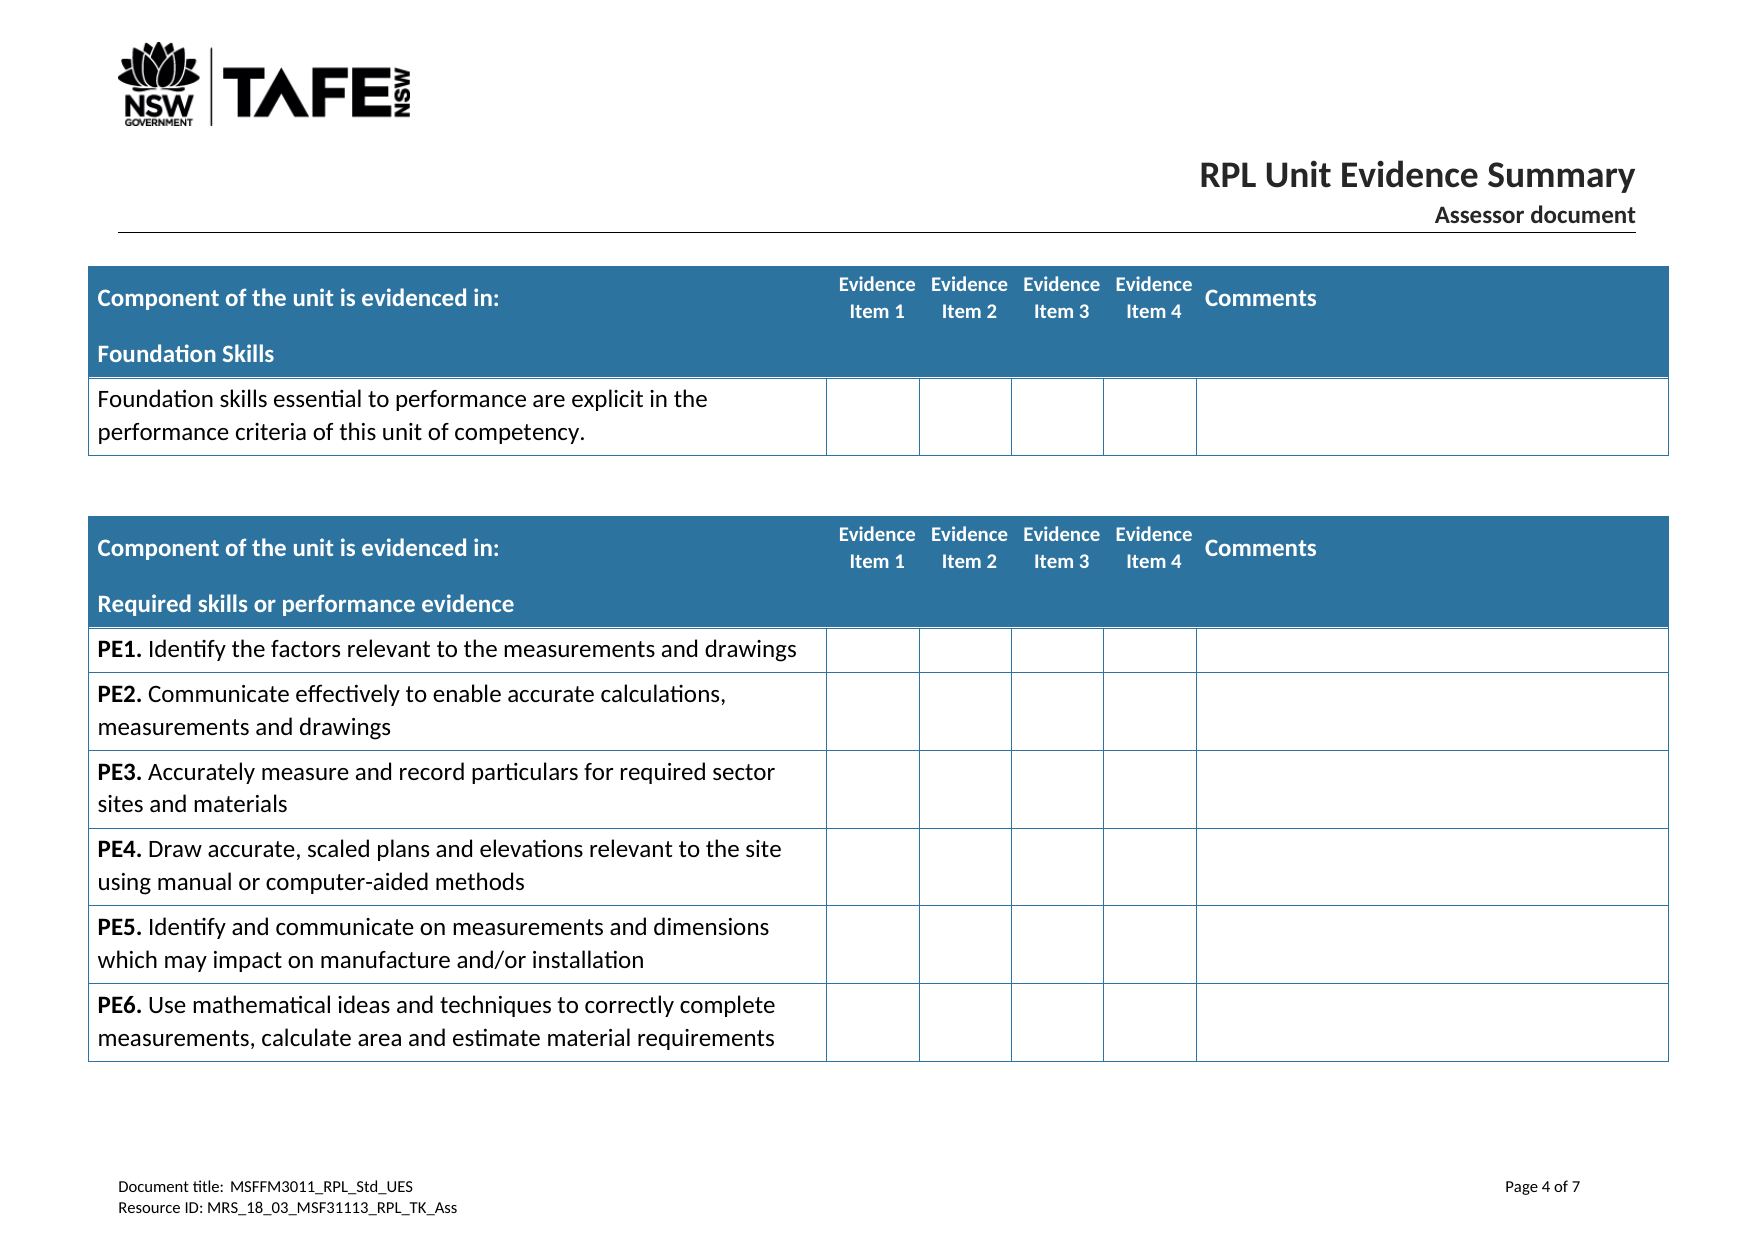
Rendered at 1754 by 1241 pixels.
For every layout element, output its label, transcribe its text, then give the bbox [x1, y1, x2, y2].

table_header Evidence Item 3 [1012, 267, 1103, 333]
table_header Evidence Item 4 [1104, 517, 1196, 583]
table_cell [1012, 829, 1103, 905]
table_cell [920, 829, 1011, 905]
table_cell PE1. Identify the factors relevant to the measurements and drawings [89, 629, 826, 672]
table_cell [1197, 906, 1668, 983]
table_cell [827, 629, 919, 672]
table_cell [1197, 829, 1668, 905]
table_cell Foundation skills essential to performance are explicit in the performance criteria of this unit of competency. [89, 379, 826, 455]
table_header Comments [1197, 267, 1668, 333]
table_cell [1012, 906, 1103, 983]
table_cell [827, 984, 919, 1061]
table_header Comments [1197, 517, 1668, 583]
table_cell [1197, 984, 1668, 1061]
table_cell [920, 984, 1011, 1061]
table_cell [1104, 984, 1196, 1061]
table_cell PE6. Use mathematical ideas and techniques to correctly complete measurements, calculate area and estimate material requirements [89, 984, 826, 1061]
table_header Evidence Item 1 [827, 517, 919, 583]
table_cell [827, 673, 919, 750]
table_cell [920, 751, 1011, 828]
table_cell [1104, 629, 1196, 672]
table_header Evidence Item 2 [920, 267, 1011, 333]
table_cell [1012, 751, 1103, 828]
table_cell PE3. Accurately measure and record particulars for required sector sites and materials [89, 751, 826, 828]
table_cell [1104, 379, 1196, 455]
picture [118, 42, 410, 126]
table_cell [827, 829, 919, 905]
table_cell [1197, 629, 1668, 672]
table_header Evidence Item 1 [827, 267, 919, 333]
table_header Component of the unit is evidenced in: [89, 267, 826, 333]
table_cell [1197, 673, 1668, 750]
table_cell [827, 751, 919, 828]
table_cell PE5. Identify and communicate on measurements and dimensions which may impact on manufacture and/or installation [89, 906, 826, 983]
table_cell [920, 673, 1011, 750]
table_cell Foundation Skills [89, 334, 1668, 377]
table_header Evidence Item 3 [1012, 517, 1103, 583]
table_cell [1197, 379, 1668, 455]
table_cell [920, 629, 1011, 672]
table_cell [1104, 673, 1196, 750]
table_cell [1104, 829, 1196, 905]
table_cell PE2. Communicate effectively to enable accurate calculations, measurements and drawings [89, 673, 826, 750]
table_cell [1012, 984, 1103, 1061]
table_cell [827, 906, 919, 983]
table_cell [1012, 629, 1103, 672]
table_cell [1012, 379, 1103, 455]
table_cell [920, 906, 1011, 983]
table_cell [1104, 906, 1196, 983]
table_cell Required skills or performance evidence [89, 584, 1668, 627]
table_cell [1197, 751, 1668, 828]
table_header Component of the unit is evidenced in: [89, 517, 826, 583]
table_cell PE4. Draw accurate, scaled plans and elevations relevant to the site using manual or computer-aided methods [89, 829, 826, 905]
table_cell [827, 379, 919, 455]
table_header Evidence Item 2 [920, 517, 1011, 583]
table_cell [920, 379, 1011, 455]
table_header Evidence Item 4 [1104, 267, 1196, 333]
table_cell [1104, 751, 1196, 828]
table_cell [1012, 673, 1103, 750]
